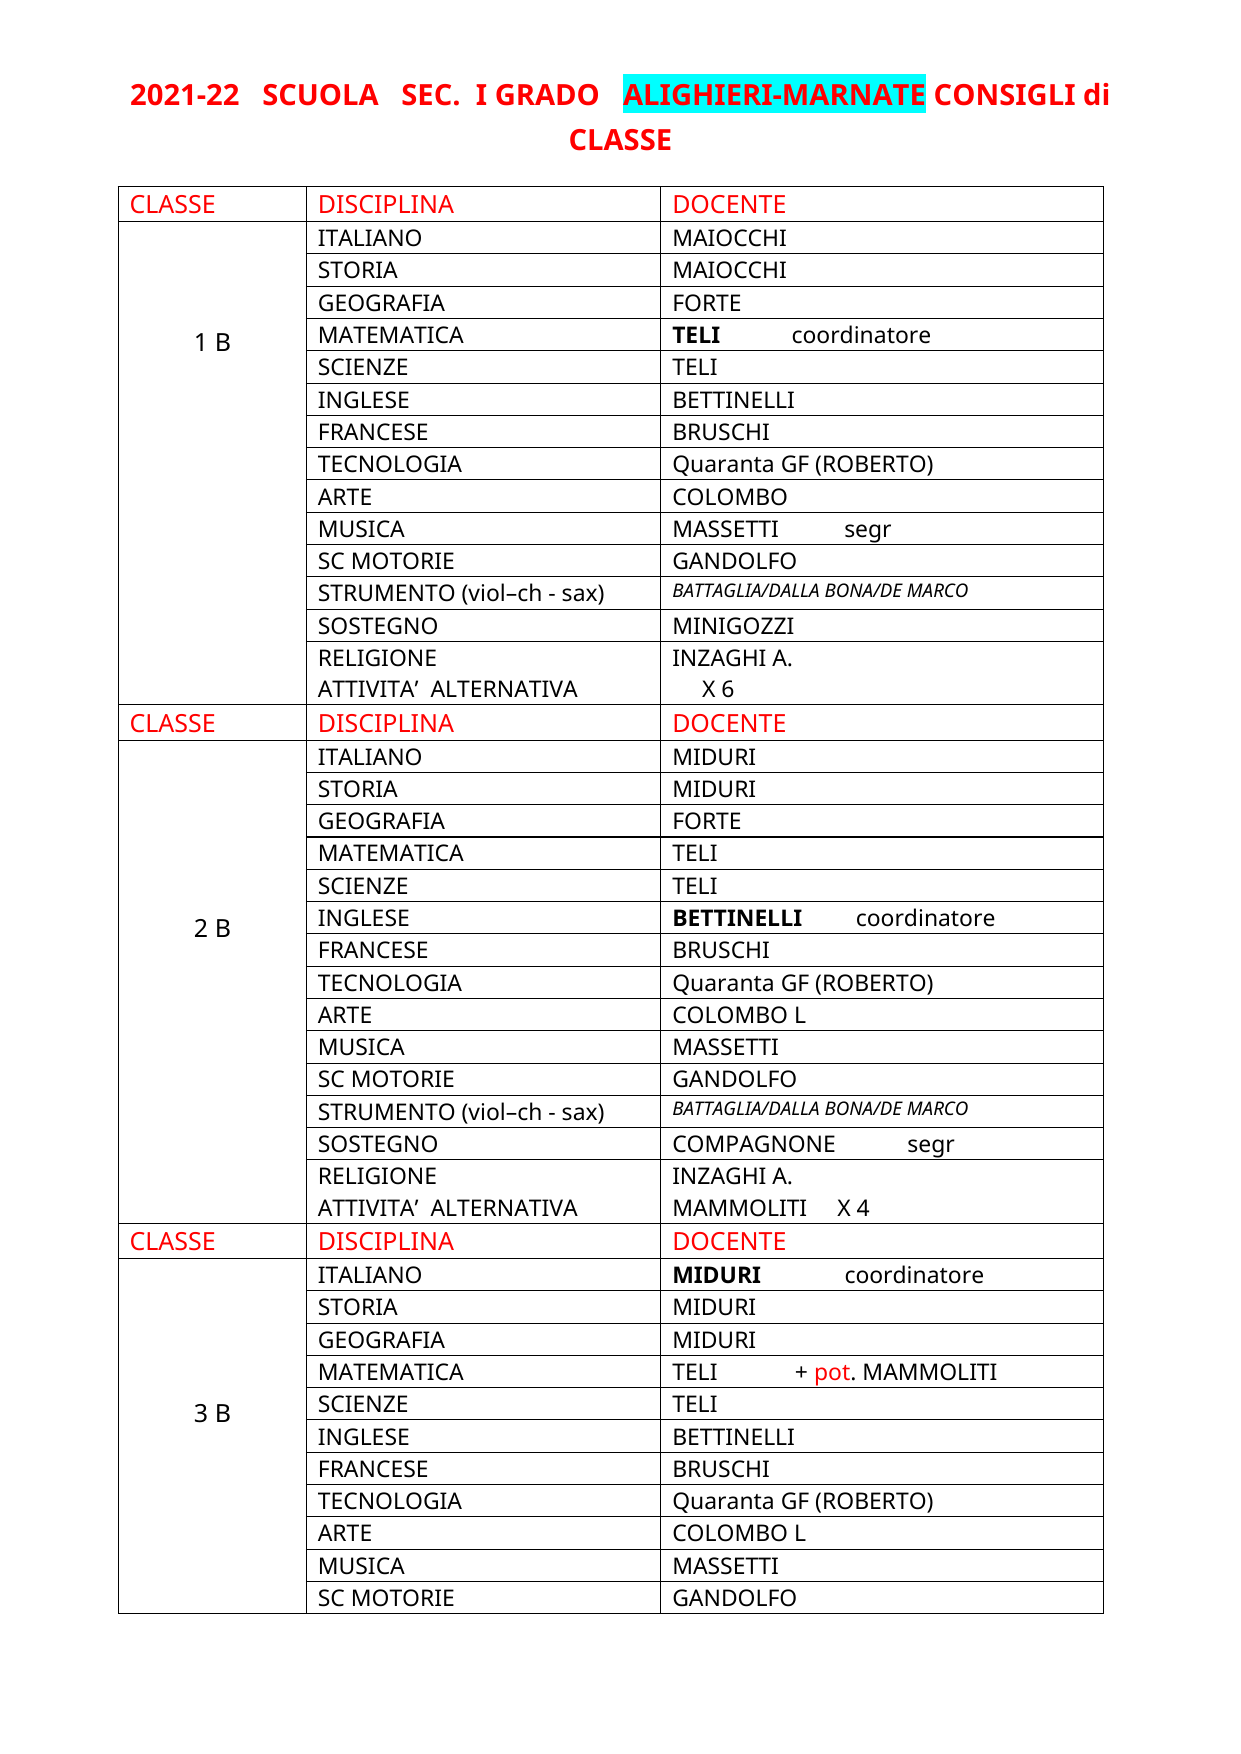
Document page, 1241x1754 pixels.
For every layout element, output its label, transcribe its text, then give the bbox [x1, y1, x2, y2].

table_cell STORIA [307, 773, 660, 804]
table_cell COLOMBO L [661, 1517, 1103, 1548]
table_cell GANDOLFO [661, 545, 1103, 576]
table_cell MINIGOZZI [661, 610, 1103, 641]
table_cell COLOMBO [661, 480, 1103, 512]
table_cell TECNOLOGIA [307, 967, 660, 998]
table_cell MASSETTI [661, 1550, 1103, 1581]
table_cell Quaranta GF (ROBERTO) [661, 967, 1103, 998]
table_cell TELI [661, 838, 1103, 869]
table_header CLASSE [119, 187, 306, 221]
table_cell BRUSCHI [661, 416, 1103, 447]
table_cell ITALIANO [307, 741, 660, 772]
table_cell MATEMATICA [307, 1356, 660, 1387]
table_cell DISCIPLINA [307, 705, 660, 739]
table_cell SOSTEGNO [307, 610, 660, 641]
table_cell FRANCESE [307, 1453, 660, 1484]
table_cell ARTE [307, 1517, 660, 1548]
table_cell MAIOCCHI [661, 222, 1103, 253]
table_cell INGLESE [307, 902, 660, 933]
table_cell BATTAGLIA/DALLA BONA/DE MARCO [661, 577, 1103, 608]
table_cell BATTAGLIA/DALLA BONA/DE MARCO [661, 1096, 1103, 1127]
table_cell SCIENZE [307, 870, 660, 901]
table_cell ARTE [307, 480, 660, 512]
table_cell TECNOLOGIA [307, 1485, 660, 1516]
table_cell MASSETTI [661, 1031, 1103, 1062]
table_cell SOSTEGNO [307, 1128, 660, 1159]
table_cell BETTINELLI [661, 384, 1103, 415]
table_header DOCENTE [661, 187, 1103, 221]
table_cell GANDOLFO [661, 1064, 1103, 1095]
table_cell CLASSE [119, 1224, 306, 1258]
table_cell SCIENZE [307, 351, 660, 382]
table_cell MUSICA [307, 1550, 660, 1581]
table_cell SC MOTORIE [307, 545, 660, 576]
table_cell STRUMENTO (viol–ch - sax) [307, 577, 660, 608]
table_cell RELIGIONE ATTIVITA’ ALTERNATIVA [307, 1160, 660, 1223]
table_cell GEOGRAFIA [307, 287, 660, 318]
table_cell SC MOTORIE [307, 1064, 660, 1095]
table_cell TELI + pot. MAMMOLITI [661, 1356, 1103, 1387]
table_cell MATEMATICA [307, 319, 660, 350]
table_cell 3 B [119, 1259, 306, 1613]
table_cell TELI coordinatore [661, 319, 1103, 350]
table_cell INZAGHI A. X 6 [661, 642, 1103, 704]
table_cell 1 B [119, 222, 306, 704]
table_cell MASSETTI segr [661, 513, 1103, 544]
table_cell MIDURI [661, 741, 1103, 772]
table_cell MIDURI [661, 1291, 1103, 1322]
table_header DISCIPLINA [307, 187, 660, 221]
table_cell FRANCESE [307, 416, 660, 447]
table_cell MATEMATICA [307, 838, 660, 869]
table_cell BETTINELLI [661, 1420, 1103, 1452]
table_cell TECNOLOGIA [307, 448, 660, 479]
table_cell TELI [661, 351, 1103, 382]
table_cell MIDURI [661, 1324, 1103, 1355]
table_cell STORIA [307, 254, 660, 286]
table_cell COMPAGNONE segr [661, 1128, 1103, 1159]
table_cell MAIOCCHI [661, 254, 1103, 286]
table_cell ITALIANO [307, 222, 660, 253]
table_cell MUSICA [307, 1031, 660, 1062]
table_cell MIDURI coordinatore [661, 1259, 1103, 1290]
table_cell DOCENTE [661, 705, 1103, 739]
table_cell INZAGHI A. MAMMOLITI X 4 [661, 1160, 1103, 1223]
table_cell TELI [661, 1388, 1103, 1419]
table_cell GANDOLFO [661, 1582, 1103, 1613]
table_cell FRANCESE [307, 934, 660, 966]
table_cell ARTE [307, 999, 660, 1030]
table_cell SCIENZE [307, 1388, 660, 1419]
table_cell SC MOTORIE [307, 1582, 660, 1613]
table_cell Quaranta GF (ROBERTO) [661, 1485, 1103, 1516]
table_cell BETTINELLI coordinatore [661, 902, 1103, 933]
table_cell MUSICA [307, 513, 660, 544]
table_cell TELI [661, 870, 1103, 901]
table_cell BRUSCHI [661, 934, 1103, 966]
table_cell RELIGIONE ATTIVITA’ ALTERNATIVA [307, 642, 660, 704]
table_cell CLASSE [119, 705, 306, 739]
table_cell MIDURI [661, 773, 1103, 804]
table_cell 2 B [119, 741, 306, 1223]
text 2021-22 SCUOLA SEC. I GRADO ALIGHIERI-MARNATE CONSIGLI di CLASSE [118, 74, 1122, 159]
table_cell GEOGRAFIA [307, 1324, 660, 1355]
table_cell FORTE [661, 805, 1103, 836]
table_cell INGLESE [307, 384, 660, 415]
table_cell DISCIPLINA [307, 1224, 660, 1258]
table_cell GEOGRAFIA [307, 805, 660, 836]
table_cell STORIA [307, 1291, 660, 1322]
table_cell INGLESE [307, 1420, 660, 1452]
table_cell STRUMENTO (viol–ch - sax) [307, 1096, 660, 1127]
table_cell BRUSCHI [661, 1453, 1103, 1484]
table_cell ITALIANO [307, 1259, 660, 1290]
table_cell COLOMBO L [661, 999, 1103, 1030]
table_cell FORTE [661, 287, 1103, 318]
table_cell DOCENTE [661, 1224, 1103, 1258]
table_cell Quaranta GF (ROBERTO) [661, 448, 1103, 479]
